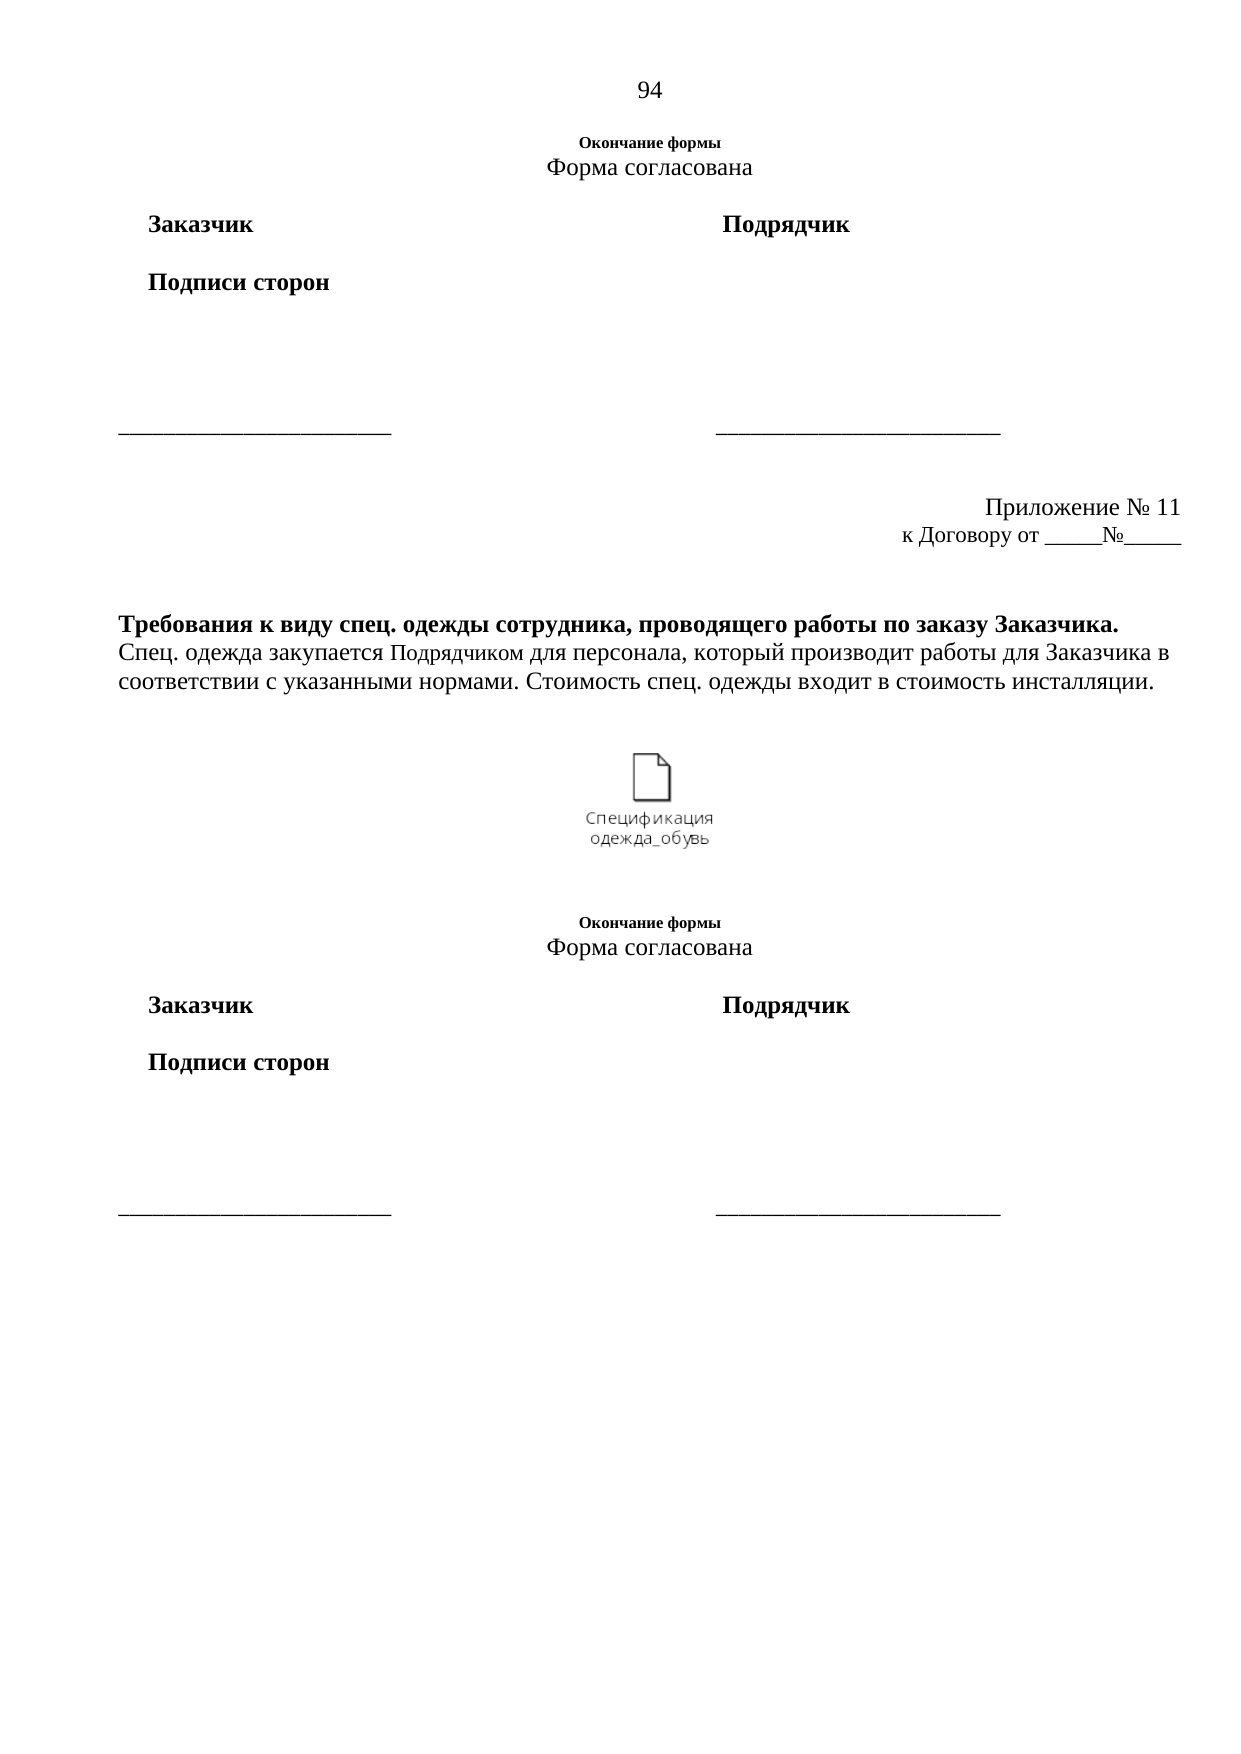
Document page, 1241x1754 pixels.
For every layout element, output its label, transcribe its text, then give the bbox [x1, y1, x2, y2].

table_header Заказчик Подписи сторон [118, 209, 663, 296]
table_header [664, 990, 1198, 1076]
text Окончание формы [118, 132, 1181, 152]
text Форма согласована [118, 932, 1181, 961]
text Приложение № 11 [118, 492, 1181, 521]
text Требования к виду спец. одежды сотрудника, проводящего работы по заказу Заказчика. [118, 609, 1181, 637]
text ________________________ _________________________ [118, 1191, 1181, 1219]
table_header [664, 209, 1198, 296]
table_header Заказчик Подписи сторон [118, 990, 663, 1076]
text Окончание формы [118, 913, 1181, 932]
text Спец. одежда закупается Подрядчиком для персонала, который производит работы для Заказчика в соответствии с указанными нормами. Стоимость спец. одежды входит в стоимость инсталляции. [118, 637, 1181, 695]
text к Договору от _____№_____ [118, 521, 1181, 547]
text ________________________ _________________________ [118, 411, 1181, 438]
text Форма согласована [118, 152, 1181, 180]
